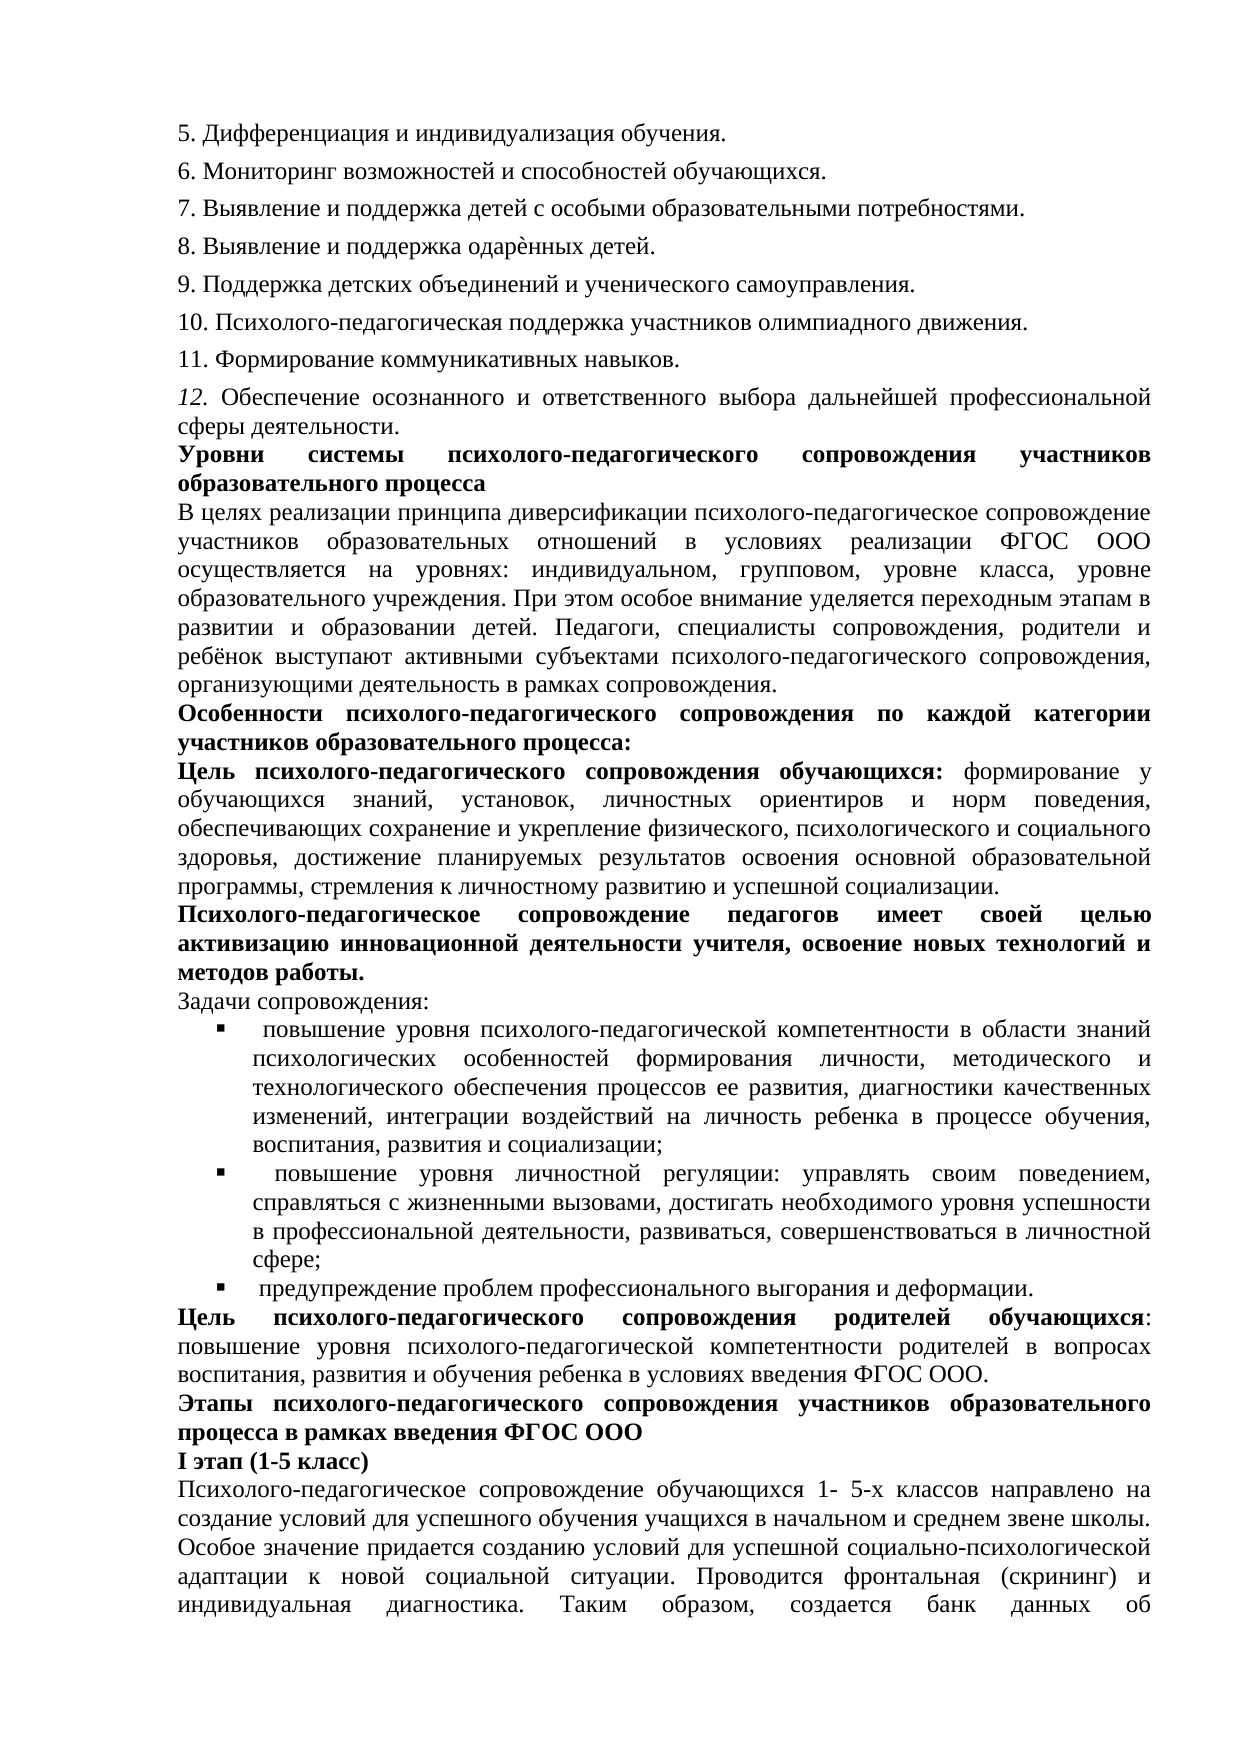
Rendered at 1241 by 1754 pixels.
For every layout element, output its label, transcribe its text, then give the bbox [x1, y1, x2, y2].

text 11. Формирование коммуникативных навыков. [177, 344, 1152, 373]
text В целях реализации принципа диверсификации психолого-педагогическое сопровождение участников образовательных отношений в условиях реализации ФГОС ООО осуществляется на уровнях: индивидуальном, групповом, уровне класса, уровне образовательного учреждения. При этом особое внимание уделяется переходным этапам в развитии и образовании детей. Педагоги, специалисты сопровождения, родители и ребёнок выступают активными субъектами психолого-педагогического сопровождения, организующими деятельность в рамках сопровождения. [177, 497, 1152, 698]
text 9. Поддержка детских объединений и ученического самоуправления. [177, 269, 1152, 298]
list повышение уровня психолого-педагогической компетентности в области знаний психологических особенностей формирования личности, методического и технологического обеспечения процессов ее развития, диагностики качественных изменений, интеграции воздействий на личность ребенка в процессе обучения, воспитания, развития и социализации; [215, 1014, 1152, 1158]
list повышение уровня личностной регуляции: управлять своим поведением, справляться с жизненными вызовами, достигать необходимого уровня успешности в профессиональной деятельности, развиваться, совершенствоваться в личностной сфере; [215, 1158, 1152, 1273]
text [177, 1474, 1152, 1618]
text 12. Обеспечение осознанного и ответственного выбора дальнейшей профессиональной сферы деятельности. [177, 382, 1152, 439]
text Цель психолого-педагогического сопровождения родителей обучающихся: повышение уровня психолого-педагогической компетентности родителей в вопросах воспитания, развития и обучения ребенка в условиях введения ФГОС ООО. [177, 1302, 1152, 1388]
text Этапы психолого-педагогического сопровождения участников образовательного процесса в рамках введения ФГОС ООО [177, 1388, 1152, 1446]
text 10. Психолого-педагогическая поддержка участников олимпиадного движения. [177, 307, 1152, 335]
text 6. Мониторинг возможностей и способностей обучающихся. [177, 156, 1152, 184]
text Цель психолого-педагогического сопровождения обучающихся: формирование у обучающихся знаний, установок, личностных ориентиров и норм поведения, обеспечивающих сохранение и укрепление физического, психологического и социального здоровья, достижение планируемых результатов освоения основной образовательной программы, стремления к личностному развитию и успешной социализации. [177, 756, 1152, 899]
list предупреждение проблем профессионального выгорания и деформации. [215, 1273, 1152, 1302]
text 5. Дифференциация и индивидуализация обучения. [177, 118, 1152, 147]
text 8. Выявление и поддержка одарѐнных детей. [177, 231, 1152, 260]
text Психолого-педагогическое сопровождение педагогов имеет своей целью активизацию инновационной деятельности учителя, освоение новых технологий и методов работы. [177, 899, 1152, 986]
text 7. Выявление и поддержка детей с особыми образовательными потребностями. [177, 193, 1152, 222]
text Уровни системы психолого-педагогического сопровождения участников образовательного процесса [177, 439, 1152, 497]
text Особенности психолого-педагогического сопровождения по каждой категории участников образовательного процесса: [177, 698, 1152, 756]
text I этап (1-5 класс) [177, 1446, 1152, 1474]
text Задачи сопровождения: [177, 986, 1152, 1014]
